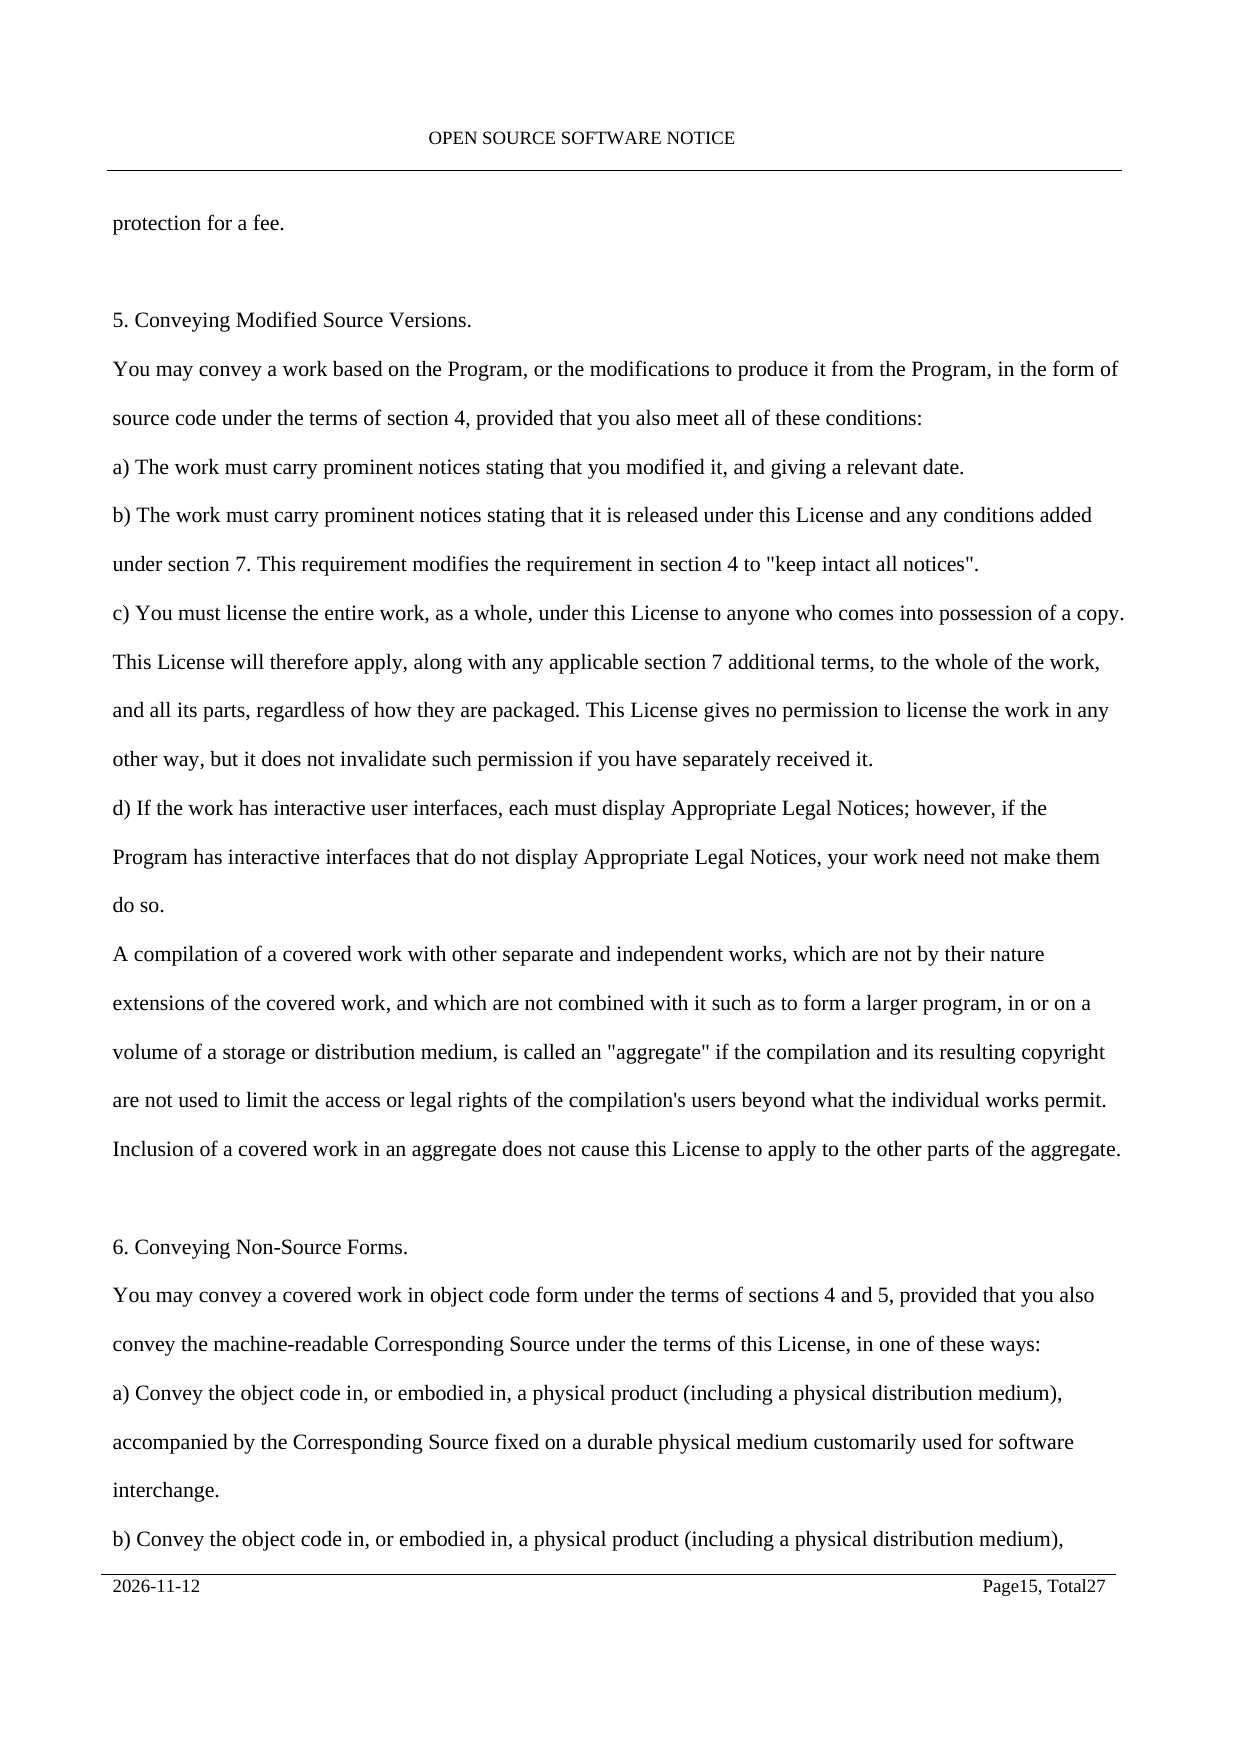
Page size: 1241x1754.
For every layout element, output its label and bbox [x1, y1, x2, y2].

text [112, 206, 1128, 1555]
